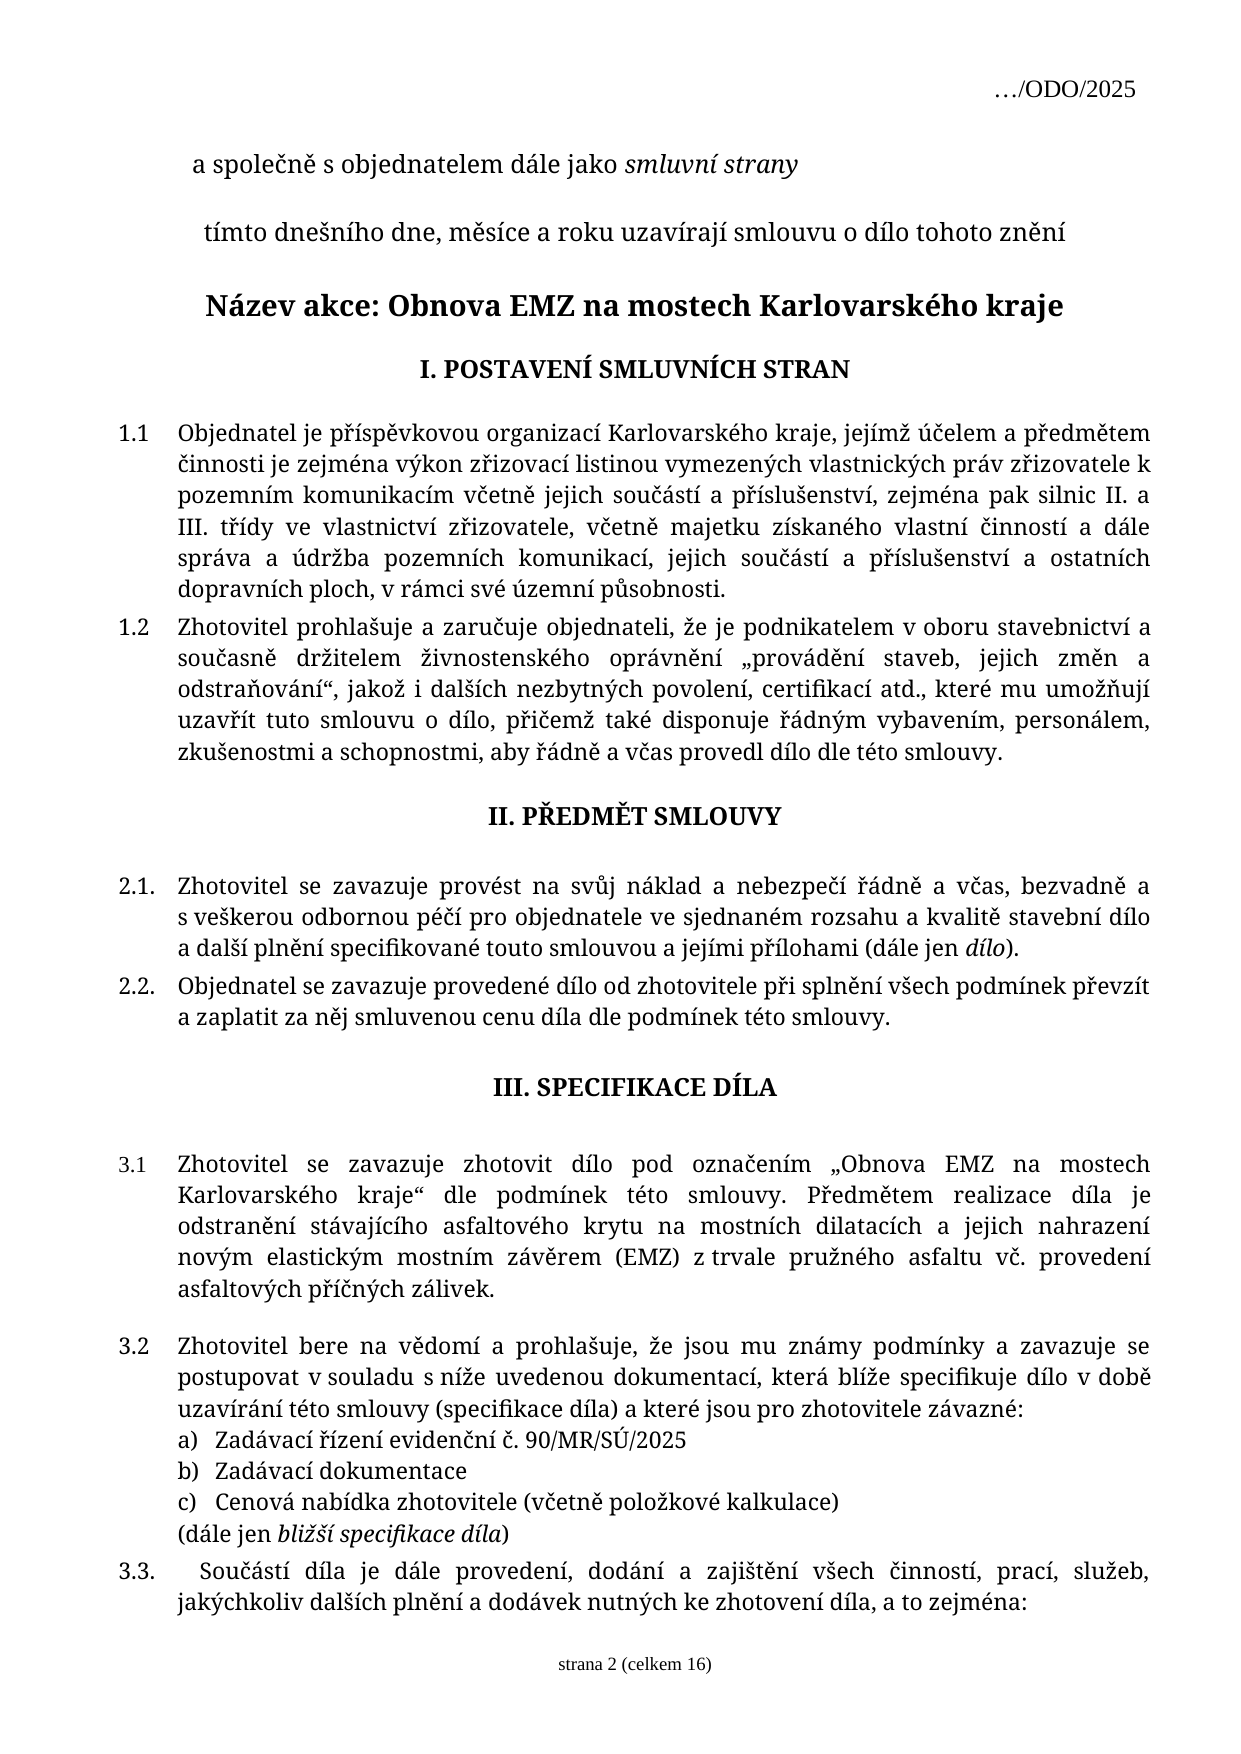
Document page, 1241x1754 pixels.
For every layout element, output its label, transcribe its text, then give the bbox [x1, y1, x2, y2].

list Objednatel se zavazuje provedené dílo od zhotovitele při splnění všech podmínek převzít a zaplatit za něj smluvenou cenu díla dle podmínek této smlouvy. [118, 970, 1152, 1032]
list Zadávací dokumentace [177, 1455, 1152, 1486]
text 3.3. Součástí díla je dále provedení, dodání a zajištění všech činností, prací, služeb, jakýchkoliv dalších plnění a dodávek nutných ke zhotovení díla, a to zejména: [118, 1555, 1152, 1618]
text II. PŘEDMĚT SMLOUVY [118, 798, 1152, 832]
subtitle III. SPECIFIKACE DÍLA [118, 1070, 1152, 1104]
text a společně s objednatelem dále jako smluvní strany [118, 146, 1152, 181]
list Zhotovitel prohlašuje a zaručuje objednateli, že je podnikatelem v oboru stavebnictví a současně držitelem živnostenského oprávnění „provádění staveb, jejich změn a odstraňování“, jakož i dalších nezbytných povolení, certifikací atd., které mu umožňují uzavřít tuto smlouvu o dílo, přičemž také disponuje řádným vybavením, personálem, zkušenostmi a schopnostmi, aby řádně a včas provedl dílo dle této smlouvy. [118, 611, 1152, 767]
list Objednatel je příspěvkovou organizací Karlovarského kraje, jejímž účelem a předmětem činnosti je zejména výkon zřizovací listinou vymezených vlastnických práv zřizovatele k pozemním komunikacím včetně jejich součástí a příslušenství, zejména pak silnic II. a III. třídy ve vlastnictví zřizovatele, včetně majetku získaného vlastní činností a dále správa a údržba pozemních komunikací, jejich součástí a příslušenství a ostatních dopravních ploch, v rámci své územní působnosti. [118, 417, 1152, 604]
list Zhotovitel se zavazuje provést na svůj náklad a nebezpečí řádně a včas, bezvadně a s veškerou odbornou péčí pro objednatele ve sjednaném rozsahu a kvalitě stavební dílo a další plnění specifikované touto smlouvou a jejími přílohami (dále jen dílo). [118, 870, 1152, 963]
text Název akce: Obnova EMZ na mostech Karlovarského kraje [118, 286, 1152, 325]
list Zhotovitel bere na vědomí a prohlašuje, že jsou mu známy podmínky a zavazuje se postupovat v souladu s níže uvedenou dokumentací, která blíže specifikuje dílo v době uzavírání této smlouvy (specifikace díla) a které jsou pro zhotovitele závazné: [118, 1330, 1152, 1424]
list Zhotovitel se zavazuje zhotovit dílo pod označením „Obnova EMZ na mostech Karlovarského kraje“ dle podmínek této smlouvy. Předmětem realizace díla je odstranění stávajícího asfaltového krytu na mostních dilatacích a jejich nahrazení novým elastickým mostním závěrem (EMZ) z trvale pružného asfaltu vč. provedení asfaltových příčných zálivek. [118, 1147, 1152, 1304]
text tímto dnešního dne, měsíce a roku uzavírají smlouvu o dílo tohoto znění [118, 214, 1152, 249]
list Zadávací řízení evidenční č. 90/MR/SÚ/2025 [177, 1424, 1152, 1455]
text I. POSTAVENÍ SMLUVNÍCH STRAN [118, 352, 1152, 386]
text (dále jen bližší specifikace díla) [118, 1518, 1152, 1549]
list Cenová nabídka zhotovitele (včetně položkové kalkulace) [177, 1486, 1152, 1518]
